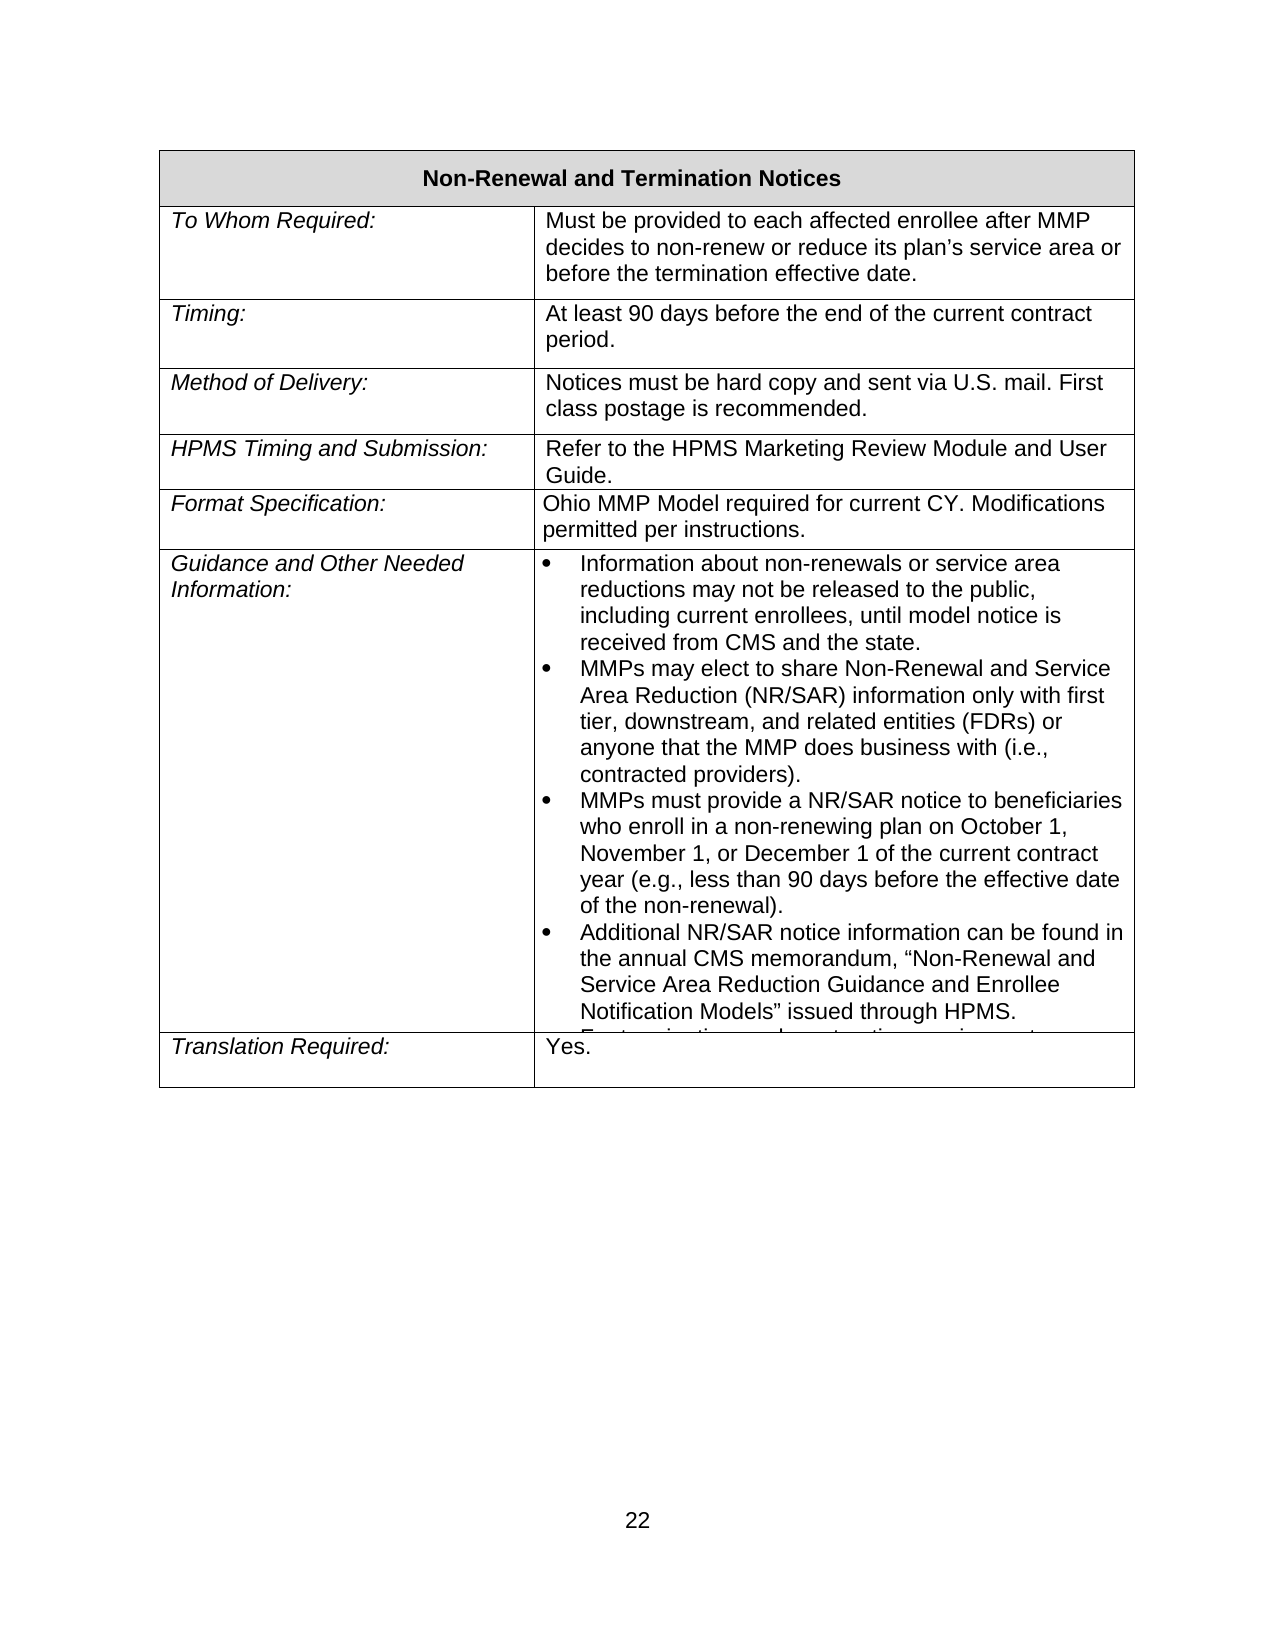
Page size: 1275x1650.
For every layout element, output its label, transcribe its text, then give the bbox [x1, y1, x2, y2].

table_header Non-Renewal and Termination Notices [160, 151, 1134, 206]
table_cell Notices must be hard copy and sent via U.S. mail. First class postage is recommended. [535, 369, 1134, 434]
table_cell Format Specification: [160, 490, 534, 549]
table_cell Refer to the HPMS Marketing Review Module and User Guide. [535, 435, 1134, 489]
table_cell Guidance and Other Needed Information: [160, 550, 534, 1032]
table_cell Information about non-renewals or service area reductions may not be released to the public, including current enrollees, until model notice is received from CMS and the state. MMPs may elect to share Non-Renewal and Service Area Reduction (NR/SAR) information only with first tier, downstream, and related entities (FDRs) or anyone that the MMP does business with (i.e., contracted providers). MMPs must provide a NR/SAR notice to beneficiaries who enroll in a non-renewing plan on October 1, November 1, or December 1 of the current contract year (e.g., less than 90 days before the effective date of the non-renewal). Additional NR/SAR notice information can be found in the annual CMS memorandum, “Non-Renewal and Service Area Reduction Guidance and Enrollee Notification Models” issued through HPMS. For terminations, relevant notice requirements are provided in 42 CFR 422.506, 422.508, and 422.512. [535, 550, 1134, 1032]
table_cell Timing: [160, 300, 534, 367]
table_cell Method of Delivery: [160, 369, 534, 434]
table_cell Yes. [535, 1033, 1134, 1087]
table_cell Translation Required: [160, 1033, 534, 1087]
table_cell Ohio MMP Model required for current CY. Modifications permitted per instructions. [535, 490, 1134, 549]
table_cell Must be provided to each affected enrollee after MMP decides to non-renew or reduce its plan’s service area or before the termination effective date. [535, 207, 1134, 299]
table_cell HPMS Timing and Submission: [160, 435, 534, 489]
table_cell At least 90 days before the end of the current contract period. [535, 300, 1134, 367]
table_cell To Whom Required: [160, 207, 534, 299]
